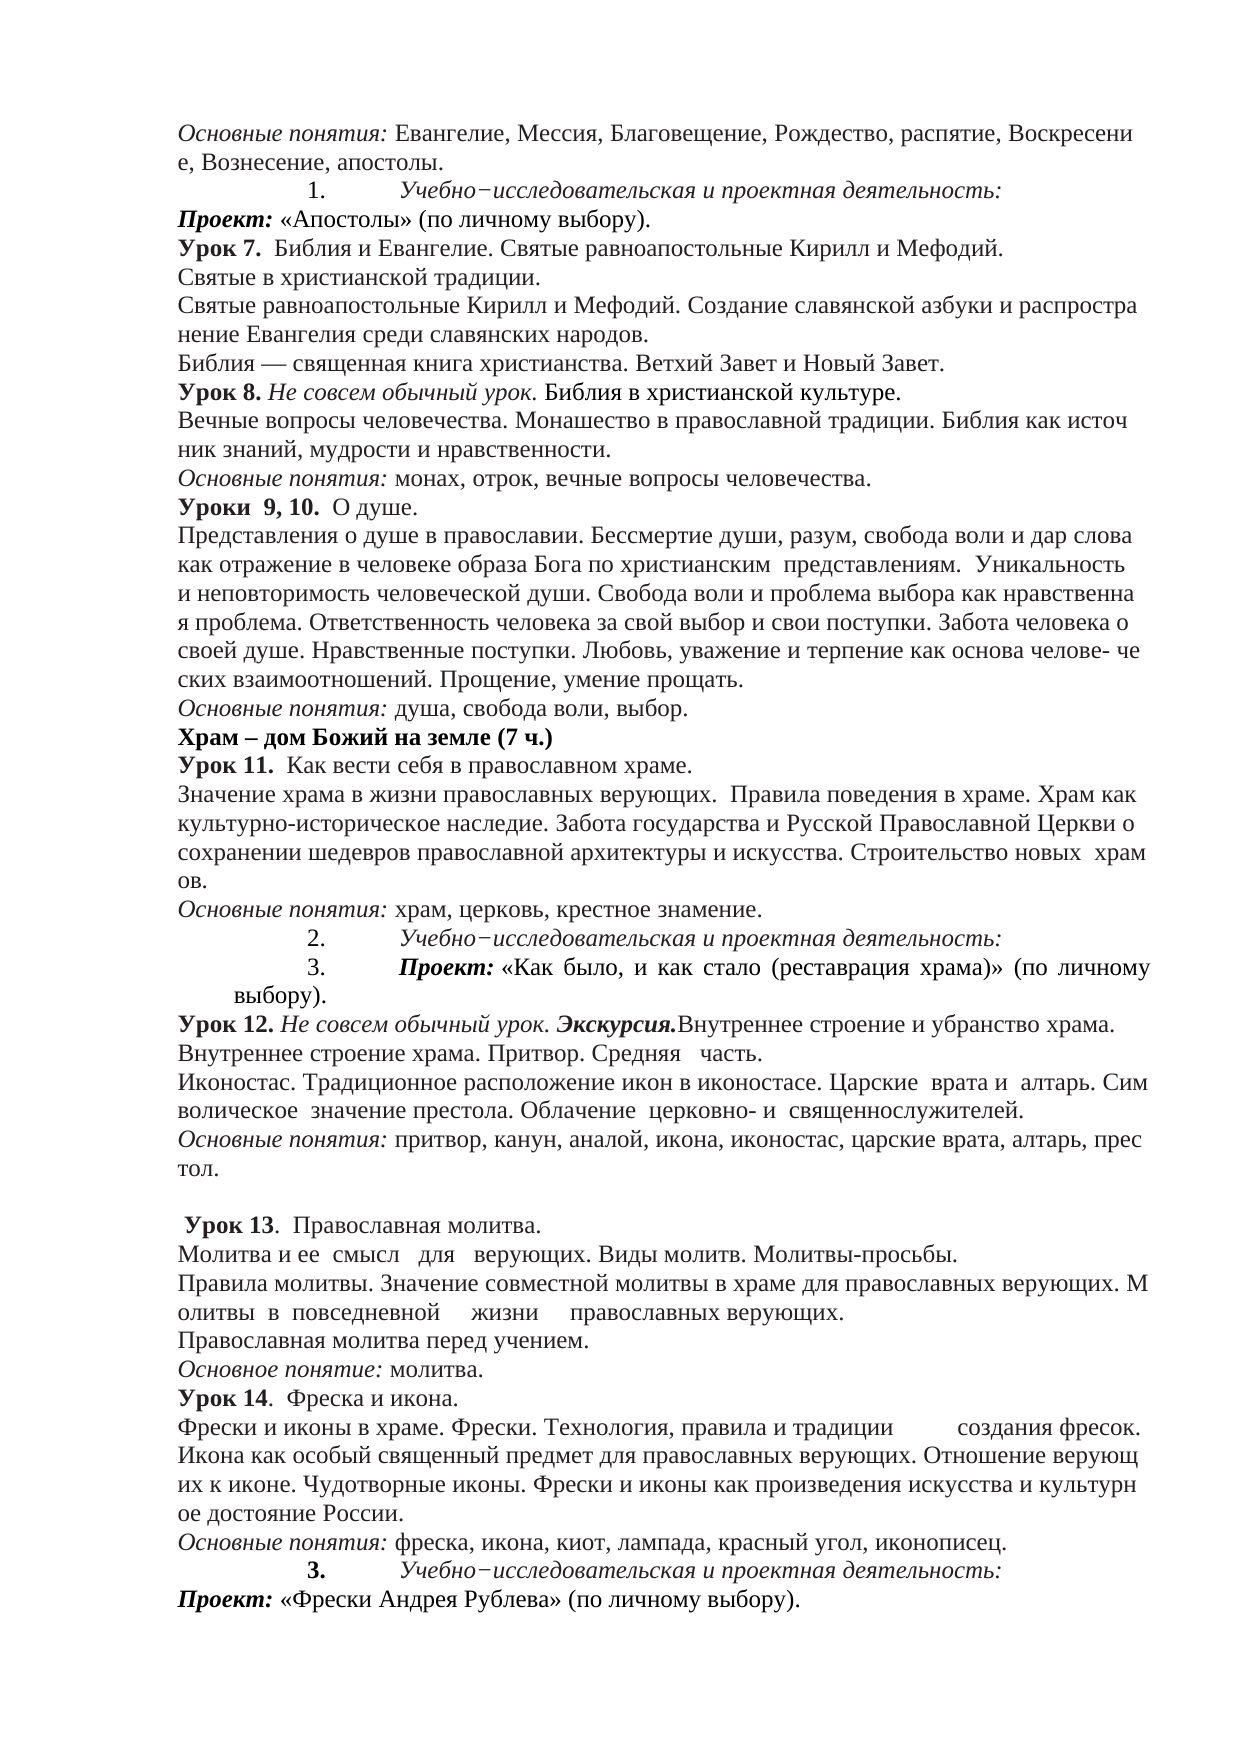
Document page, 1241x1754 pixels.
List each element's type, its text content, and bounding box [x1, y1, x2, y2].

text Молитва и ее смысл для верующих. Виды молитв. Молитвы-просьбы. Правила молитвы. Значение совместной молитвы в храме для православных верующих. Молитвы в повседневной жизни православных верующих. Православная молитва перед учением. [177, 1239, 1152, 1354]
text Урок 11. Как вести себя в православном храме. [177, 751, 1152, 779]
text Представления о душе в православии. Бессмертие души, разум, свобода воли и дар слова как отражение в человеке образа Бога по христианским представлениям. Уникальность и неповторимость человеческой души. Свобода воли и проблема выбора как нравственная проблема. Ответственность человека за свой выбор и свои поступки. Забота человека о своей душе. Нравственные поступки. Любовь, уважение и терпение как основа челове- ческих взаимоотношений. Прощение, умение прощать. [177, 521, 1141, 693]
text Основные понятия: храм, церковь, крестное знамение. [177, 894, 1141, 923]
text Основные понятия: монах, отрок, вечные вопросы человечества. [177, 463, 1141, 492]
text Проект: «Фрески Андрея Рублева» (по личному выбору). [177, 1584, 1152, 1613]
text Святые в христианской традиции. Святые равноапостольные Кирилл и Мефодий. Создание славянской азбуки и распространение Евангелия среди славянских народов. Библия — священная книга христианства. Ветхий Завет и Новый Завет. [177, 262, 1141, 377]
text Основные понятия: Евангелие, Мессия, Благовещение, Рождество, распятие, Воскресение, Вознесение, апостолы. [177, 118, 1142, 176]
text Урок 8. Не совсем обычный урок. Библия в христианской культуре. [177, 377, 1152, 406]
text Уроки 9, 10. О душе. [177, 492, 1152, 521]
text Фрески и иконы в храме. Фрески. Технология, правила и традиции создания фресок. Икона как особый священный предмет для православных верующих. Отношение верующих к иконе. Чудотворные иконы. Фрески и иконы как произведения искусства и культурное достояние России. [177, 1412, 1141, 1527]
text Основные понятия: душа, свобода воли, выбор. [177, 693, 1152, 722]
text Проект: «Апостолы» (по личному выбору). [177, 204, 1152, 233]
text Урок 13. Православная молитва. [177, 1211, 1152, 1239]
text Основные понятия: фреска, икона, киот, лампада, красный угол, иконописец. [177, 1527, 1141, 1556]
text Внутреннее строение храма. Притвор. Средняя часть. Иконостас. Традиционное расположение икон в иконостасе. Царские врата и алтарь. Символическое значение престола. Облачение церковно- и священнослужителей. [177, 1038, 1152, 1124]
list Учебно−исследовательская и проектная деятельность: [233, 176, 1152, 204]
text Урок 12. Не совсем обычный урок. Экскурсия.Внутреннее строение и убранство храма. [177, 1009, 1152, 1038]
text Вечные вопросы человечества. Монашество в православной традиции. Библия как источник знаний, мудрости и нравственности. [177, 406, 1141, 463]
text Основные понятия: притвор, канун, аналой, икона, иконостас, царские врата, алтарь, престол. [177, 1124, 1152, 1182]
text Основное понятие: молитва. [177, 1354, 1152, 1383]
list Учебно−исследовательская и проектная деятельность: [233, 923, 1152, 952]
list Проект: «Как было, и как стало (реставрация храма)» (по личному выбору). [233, 952, 1152, 1009]
text Значение храма в жизни православных верующих. Правила поведения в храме. Храм как культурно-историческое наследие. Забота государства и Русской Православной Церкви о сохранении шедевров православной архитектуры и искусства. Строительство новых храмов. [177, 779, 1152, 894]
text Храм – дом Божий на земле (7 ч.) [177, 722, 1152, 751]
text Урок 7. Библия и Евангелие. Святые равноапостольные Кирилл и Мефодий. [177, 233, 1141, 262]
text Урок 14. Фреска и икона. [177, 1383, 1152, 1412]
list Учебно−исследовательская и проектная деятельность: [233, 1556, 1152, 1584]
